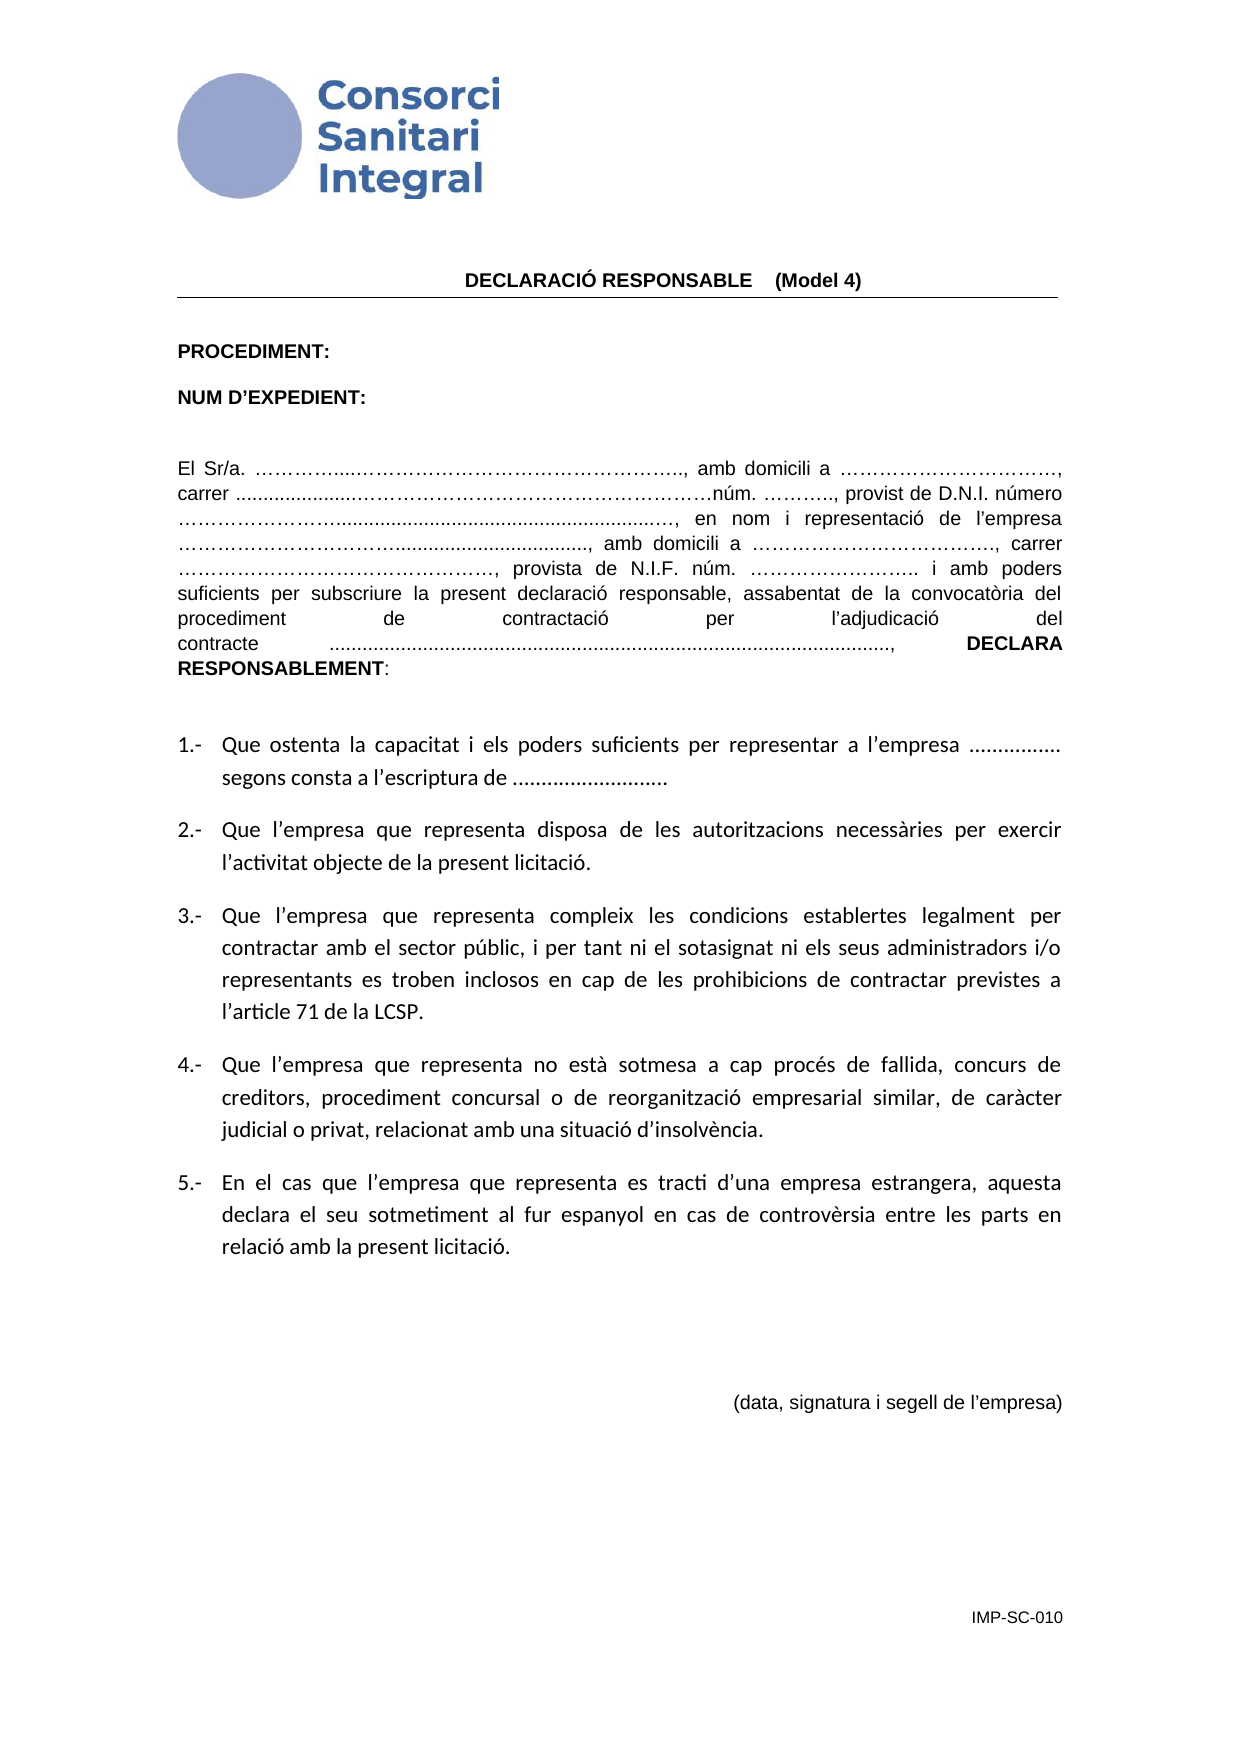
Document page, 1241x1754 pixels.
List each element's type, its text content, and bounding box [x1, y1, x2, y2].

text (data, signatura i segell de l’empresa) [59, 1391, 1063, 1414]
text 4.- Que l’empresa que representa no està sotmesa a cap procés de fallida, concurs de creditors, procediment concursal o de reorganització empresarial similar, de caràcter judicial o privat, relacionat amb una situació d’insolvència. [177, 1050, 1063, 1143]
subtitle DECLARACIÓ RESPONSABLE (Model 4) [170, 268, 1063, 293]
text PROCEDIMENT: [177, 339, 1063, 364]
text 2.- Que l’empresa que representa disposa de les autoritzacions necessàries per exercir l’activitat objecte de la present licitació. [177, 816, 1063, 876]
text 5.- En el cas que l’empresa que representa es tracti d’una empresa estrangera, aquesta declara el seu sotmetiment al fur espanyol en cas de controvèrsia entre les parts en relació amb la present licitació. [177, 1168, 1063, 1260]
text 1.- Que ostenta la capacitat i els poders suficients per representar a l’empresa ................ segons consta a l’escriptura de ........................... [177, 730, 1063, 791]
text El Sr/a. …………....………………………………………….., amb domicili a ……………………………, carrer ......................………………………………………………núm. ……….., provist de D.N.I. número ……………………..........................................................…, en nom i representació de l’empresa ……………………………..................................., amb domicili a ………………………………., carrer …………………………………………, provista de N.I.F. núm. …………………….. i amb poders suficients per subscriure la present declaració responsable, assabentat de la convocatòria del procediment de contractació per l’adjudicació del contracte ......................................................................................................, DECLARA RESPONSABLEMENT: [177, 455, 1063, 680]
text 3.- Que l’empresa que representa compleix les condicions establertes legalment per contractar amb el sector públic, i per tant ni el sotasignat ni els seus administradors i/o representants es troben inclosos en cap de les prohibicions de contractar previstes a l’article 71 de la LCSP. [177, 901, 1063, 1025]
subtitle NUM D’EXPEDIENT: [177, 384, 1063, 409]
